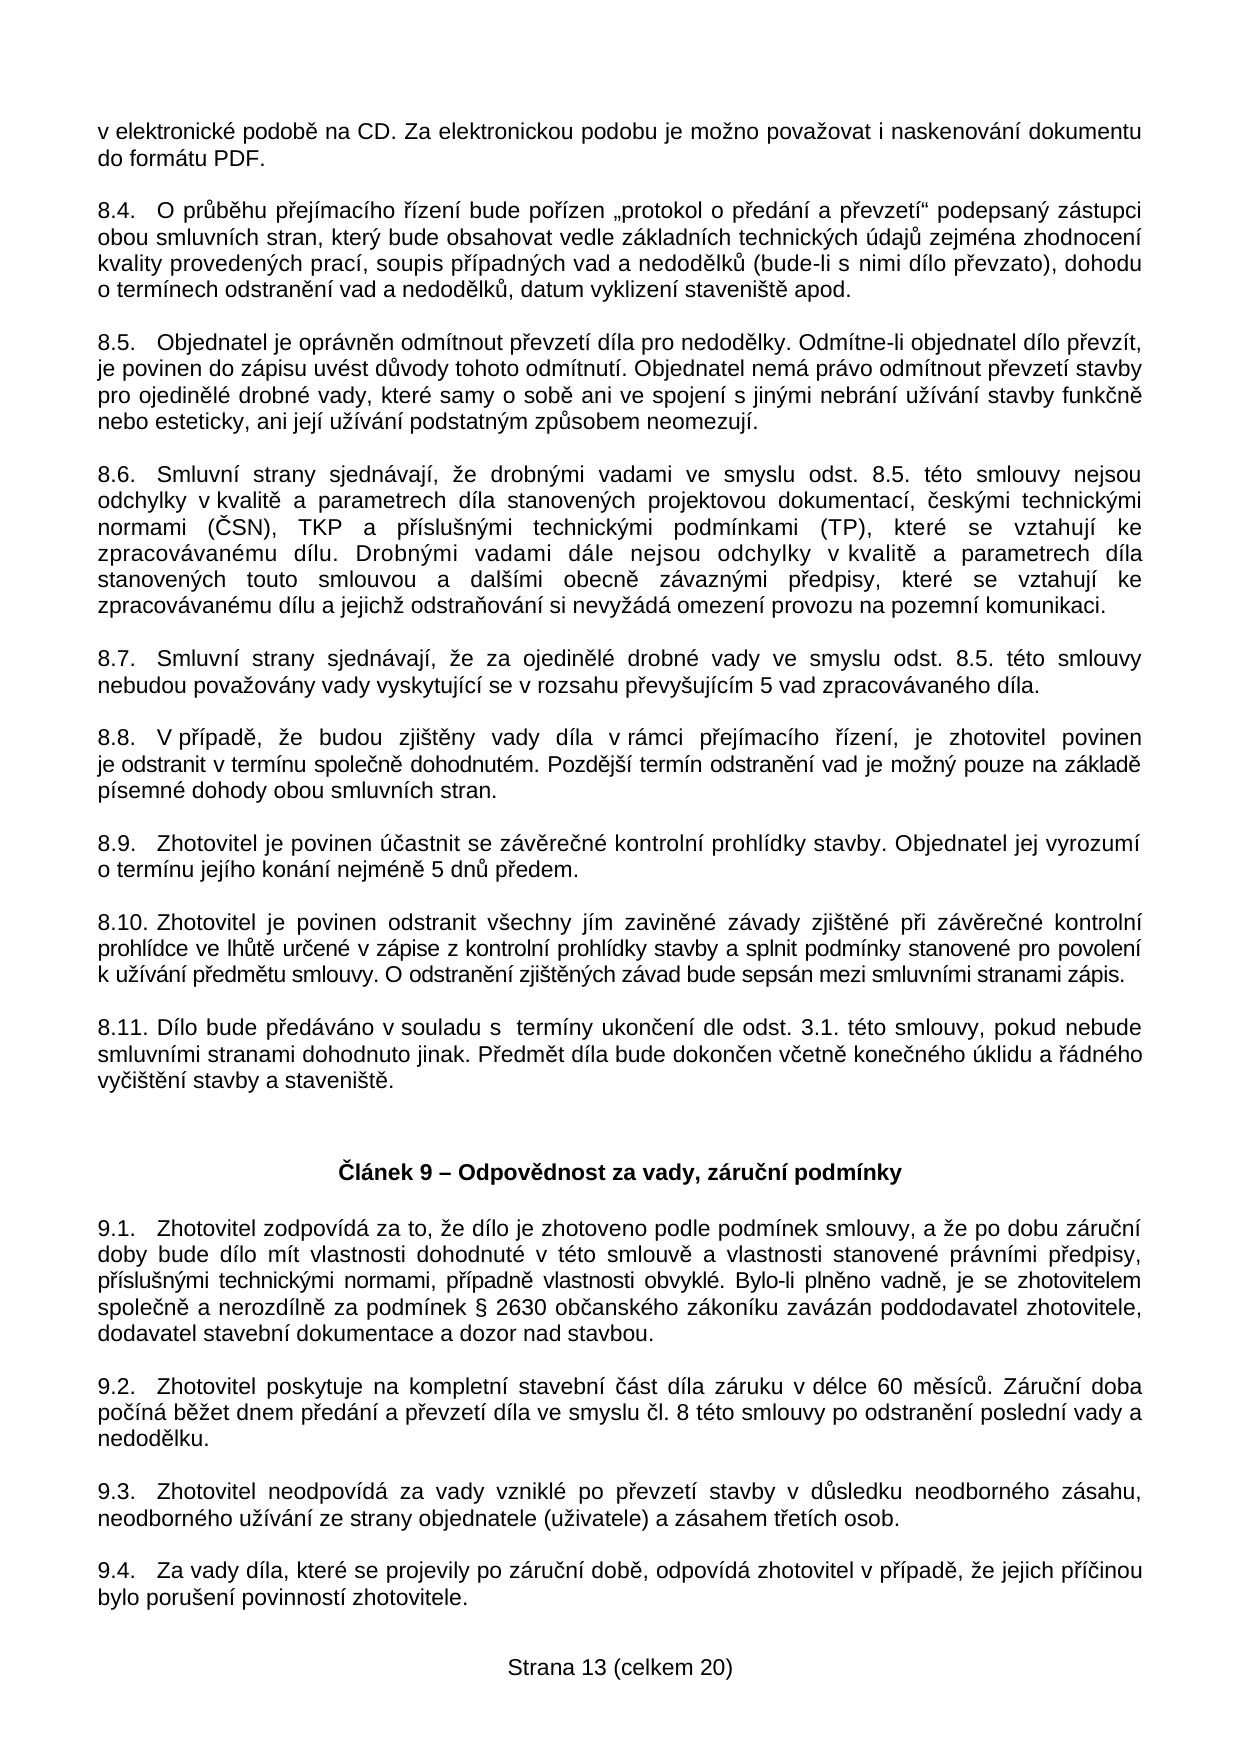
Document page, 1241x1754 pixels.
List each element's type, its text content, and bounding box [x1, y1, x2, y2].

list Objednatel je oprávněn odmítnout převzetí díla pro nedodělky. Odmítne-li objednatel dílo převzít, je povinen do zápisu uvést důvody tohoto odmítnutí. Objednatel nemá právo odmítnout převzetí stavby pro ojedinělé drobné vady, které samy o sobě ani ve spojení s jinými nebrání užívání stavby funkčně nebo esteticky, ani její užívání podstatným způsobem neomezují. [97, 329, 1143, 434]
list Dílo bude předáváno v souladu s termíny ukončení dle odst. 3.1. této smlouvy, pokud nebude smluvními stranami dohodnuto jinak. Předmět díla bude dokončen včetně konečného úklidu a řádného vyčištění stavby a staveniště. [97, 1014, 1143, 1093]
list Smluvní strany sjednávají, že za ojedinělé drobné vady ve smyslu odst. 8.5. této smlouvy nebudou považovány vady vyskytující se v rozsahu převyšujícím 5 vad zpracovávaného díla. [97, 645, 1143, 698]
list Za vady díla, které se projevily po záruční době, odpovídá zhotovitel v případě, že jejich příčinou bylo porušení povinností zhotovitele. [97, 1557, 1143, 1610]
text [97, 118, 1143, 171]
list Zhotovitel je povinen účastnit se závěrečné kontrolní prohlídky stavby. Objednatel jej vyrozumí o termínu jejího konání nejméně 5 dnů předem. [97, 830, 1143, 882]
list Smluvní strany sjednávají, že drobnými vadami ve smyslu odst. 8.5. této smlouvy nejsou odchylky v kvalitě a parametrech díla stanovených projektovou dokumentací, českými technickými normami (ČSN), TKP a příslušnými technickými podmínkami (TP), které se vztahují ke zpracovávanému dílu. Drobnými vadami dále nejsou odchylky v kvalitě a parametrech díla stanovených touto smlouvou a dalšími obecně závaznými předpisy, které se vztahují ke zpracovávanému dílu a jejichž odstraňování si nevyžádá omezení provozu na pozemní komunikaci. [97, 461, 1143, 619]
list Zhotovitel zodpovídá za to, že dílo je zhotoveno podle podmínek smlouvy, a že po dobu záruční doby bude dílo mít vlastnosti dohodnuté v této smlouvě a vlastnosti stanovené právními předpisy, příslušnými technickými normami, případně vlastnosti obvyklé. Bylo-li plněno vadně, je se zhotovitelem společně a nerozdílně za podmínek § 2630 občanského zákoníku zavázán poddodavatel zhotovitele, dodavatel stavební dokumentace a dozor nad stavbou. [97, 1214, 1143, 1346]
text Článek 9 – Odpovědnost za vady, záruční podmínky [97, 1158, 1143, 1185]
list Zhotovitel je povinen odstranit všechny jím zaviněné závady zjištěné při závěrečné kontrolní prohlídce ve lhůtě určené v zápise z kontrolní prohlídky stavby a splnit podmínky stanovené pro povolení k užívání předmětu smlouvy. O odstranění zjištěných závad bude sepsán mezi smluvními stranami zápis. [97, 909, 1143, 988]
list Zhotovitel poskytuje na kompletní stavební část díla záruku v délce 60 měsíců. Záruční doba počíná běžet dnem předání a převzetí díla ve smyslu čl. 8 této smlouvy po odstranění poslední vady a nedodělku. [97, 1373, 1143, 1452]
list V případě, že budou zjištěny vady díla v rámci přejímacího řízení, je zhotovitel povinen je odstranit v termínu společně dohodnutém. Pozdější termín odstranění vad je možný pouze na základě písemné dohody obou smluvních stran. [97, 724, 1143, 803]
list Zhotovitel neodpovídá za vady vzniklé po převzetí stavby v důsledku neodborného zásahu, neodborného užívání ze strany objednatele (uživatele) a zásahem třetích osob. [97, 1478, 1143, 1531]
list O průběhu přejímacího řízení bude pořízen „protokol o předání a převzetí“ podepsaný zástupci obou smluvních stran, který bude obsahovat vedle základních technických údajů zejména zhodnocení kvality provedených prací, soupis případných vad a nedodělků (bude-li s nimi dílo převzato), dohodu o termínech odstranění vad a nedodělků, datum vyklizení staveniště apod. [97, 197, 1143, 303]
